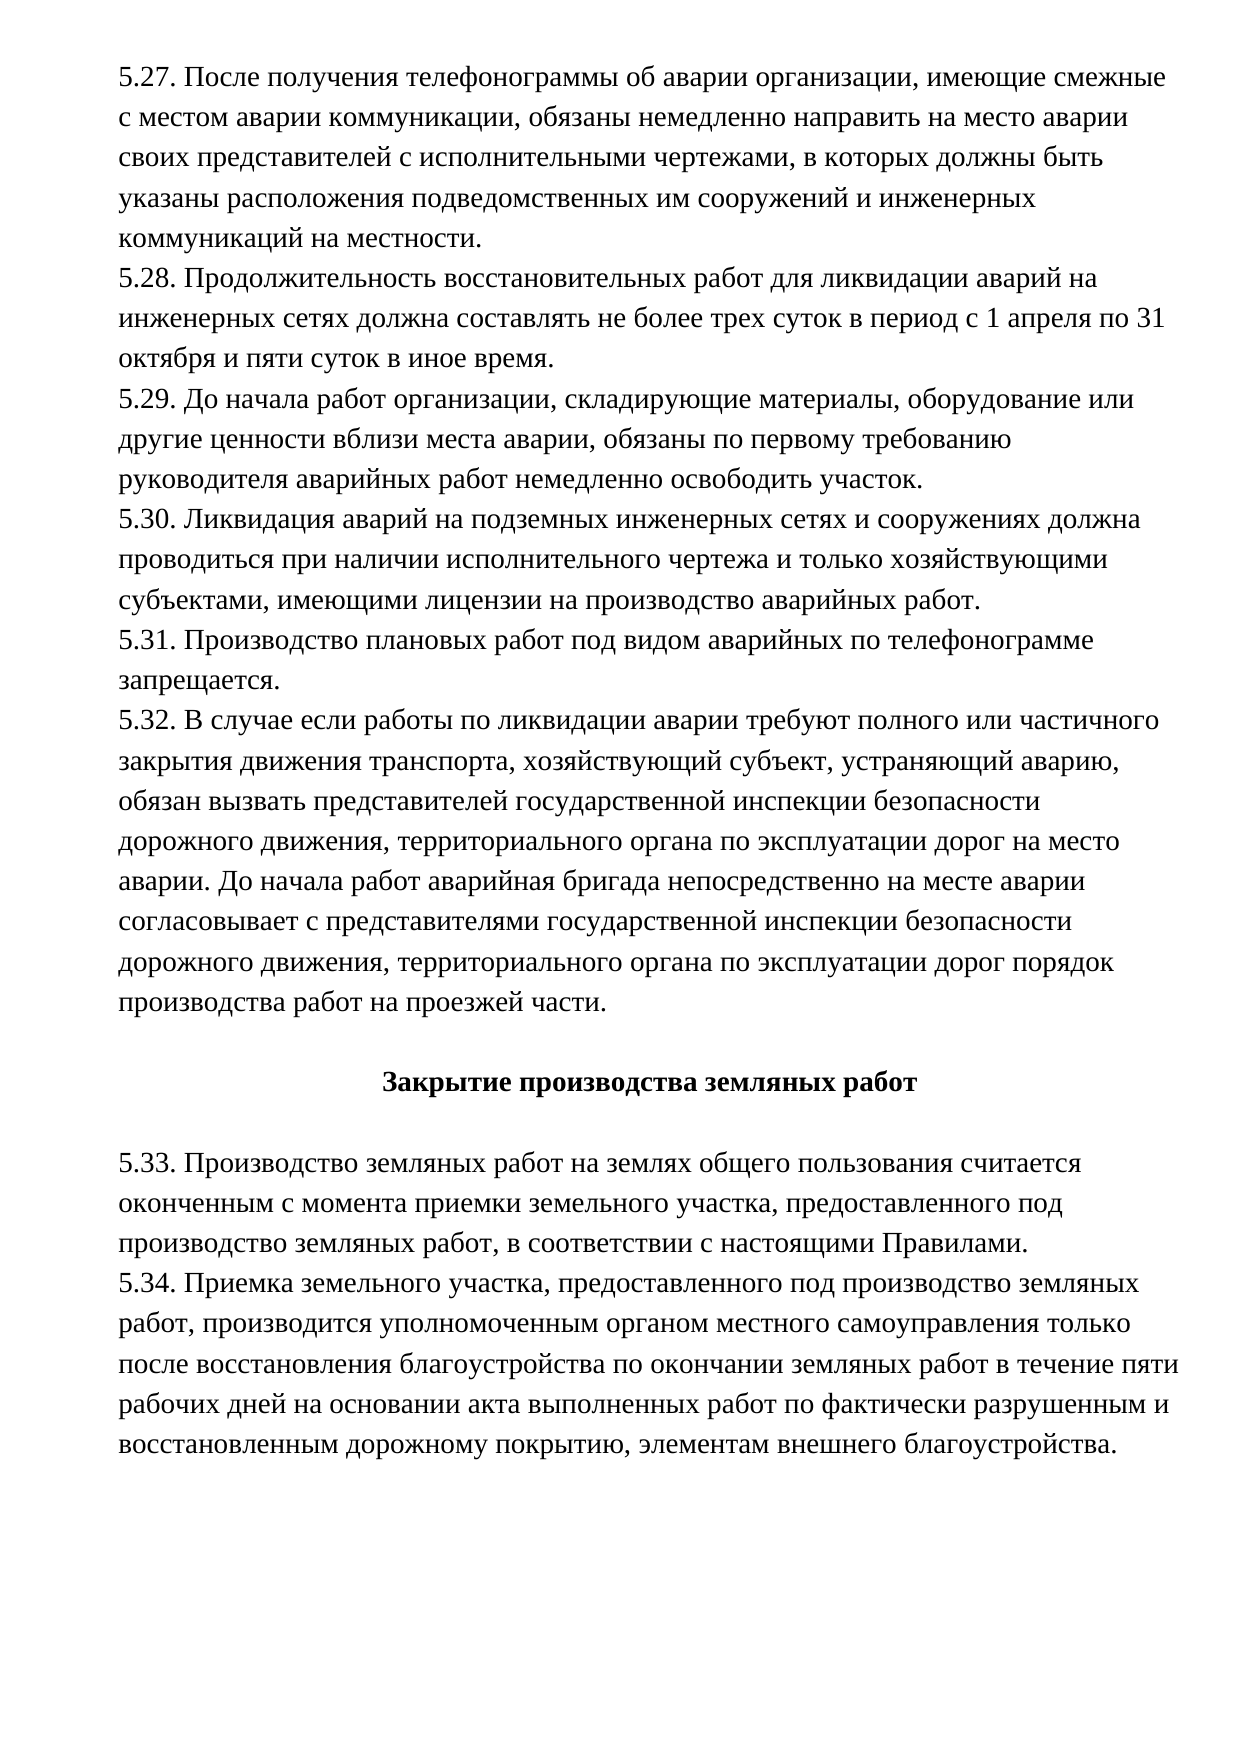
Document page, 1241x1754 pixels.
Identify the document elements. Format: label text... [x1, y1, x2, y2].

text 5.29. До начала работ организации, складирующие материалы, оборудование или другие ценности вблизи места аварии, обязаны по первому требованию руководителя аварийных работ немедленно освободить участок. [118, 381, 1181, 495]
text 5.34. Приемка земельного участка, предоставленного под производство земляных работ, производится уполномоченным органом местного самоуправления только после восстановления благоустройства по окончании земляных работ в течение пяти рабочих дней на основании акта выполненных работ по фактически разрушенным и восстановленным дорожному покрытию, элементам внешнего благоустройства. [118, 1265, 1181, 1460]
text 5.33. Производство земляных работ на землях общего пользования считается оконченным с момента приемки земельного участка, предоставленного под производство земляных работ, в соответствии с настоящими Правилами. [118, 1145, 1181, 1259]
subtitle Закрытие производства земляных работ [118, 1064, 1181, 1098]
text 5.27. После получения телефонограммы об аварии организации, имеющие смежные с местом аварии коммуникации, обязаны немедленно направить на место аварии своих представителей с исполнительными чертежами, в которых должны быть указаны расположения подведомственных им сооружений и инженерных коммуникаций на местности. [118, 59, 1181, 253]
text 5.31. Производство плановых работ под видом аварийных по телефонограмме запрещается. [118, 622, 1181, 696]
text 5.28. Продолжительность восстановительных работ для ликвидации аварий на инженерных сетях должна составлять не более трех суток в период с 1 апреля по 31 октября и пяти суток в иное время. [118, 260, 1181, 374]
text 5.30. Ликвидация аварий на подземных инженерных сетях и сооружениях должна проводиться при наличии исполнительного чертежа и только хозяйствующими субъектами, имеющими лицензии на производство аварийных работ. [118, 501, 1181, 615]
text 5.32. В случае если работы по ликвидации аварии требуют полного или частичного закрытия движения транспорта, хозяйствующий субъект, устраняющий аварию, обязан вызвать представителей государственной инспекции безопасности дорожного движения, территориального органа по эксплуатации дорог на место аварии. До начала работ аварийная бригада непосредственно на месте аварии согласовывает с представителями государственной инспекции безопасности дорожного движения, территориального органа по эксплуатации дорог порядок производства работ на проезжей части. [118, 702, 1181, 1017]
